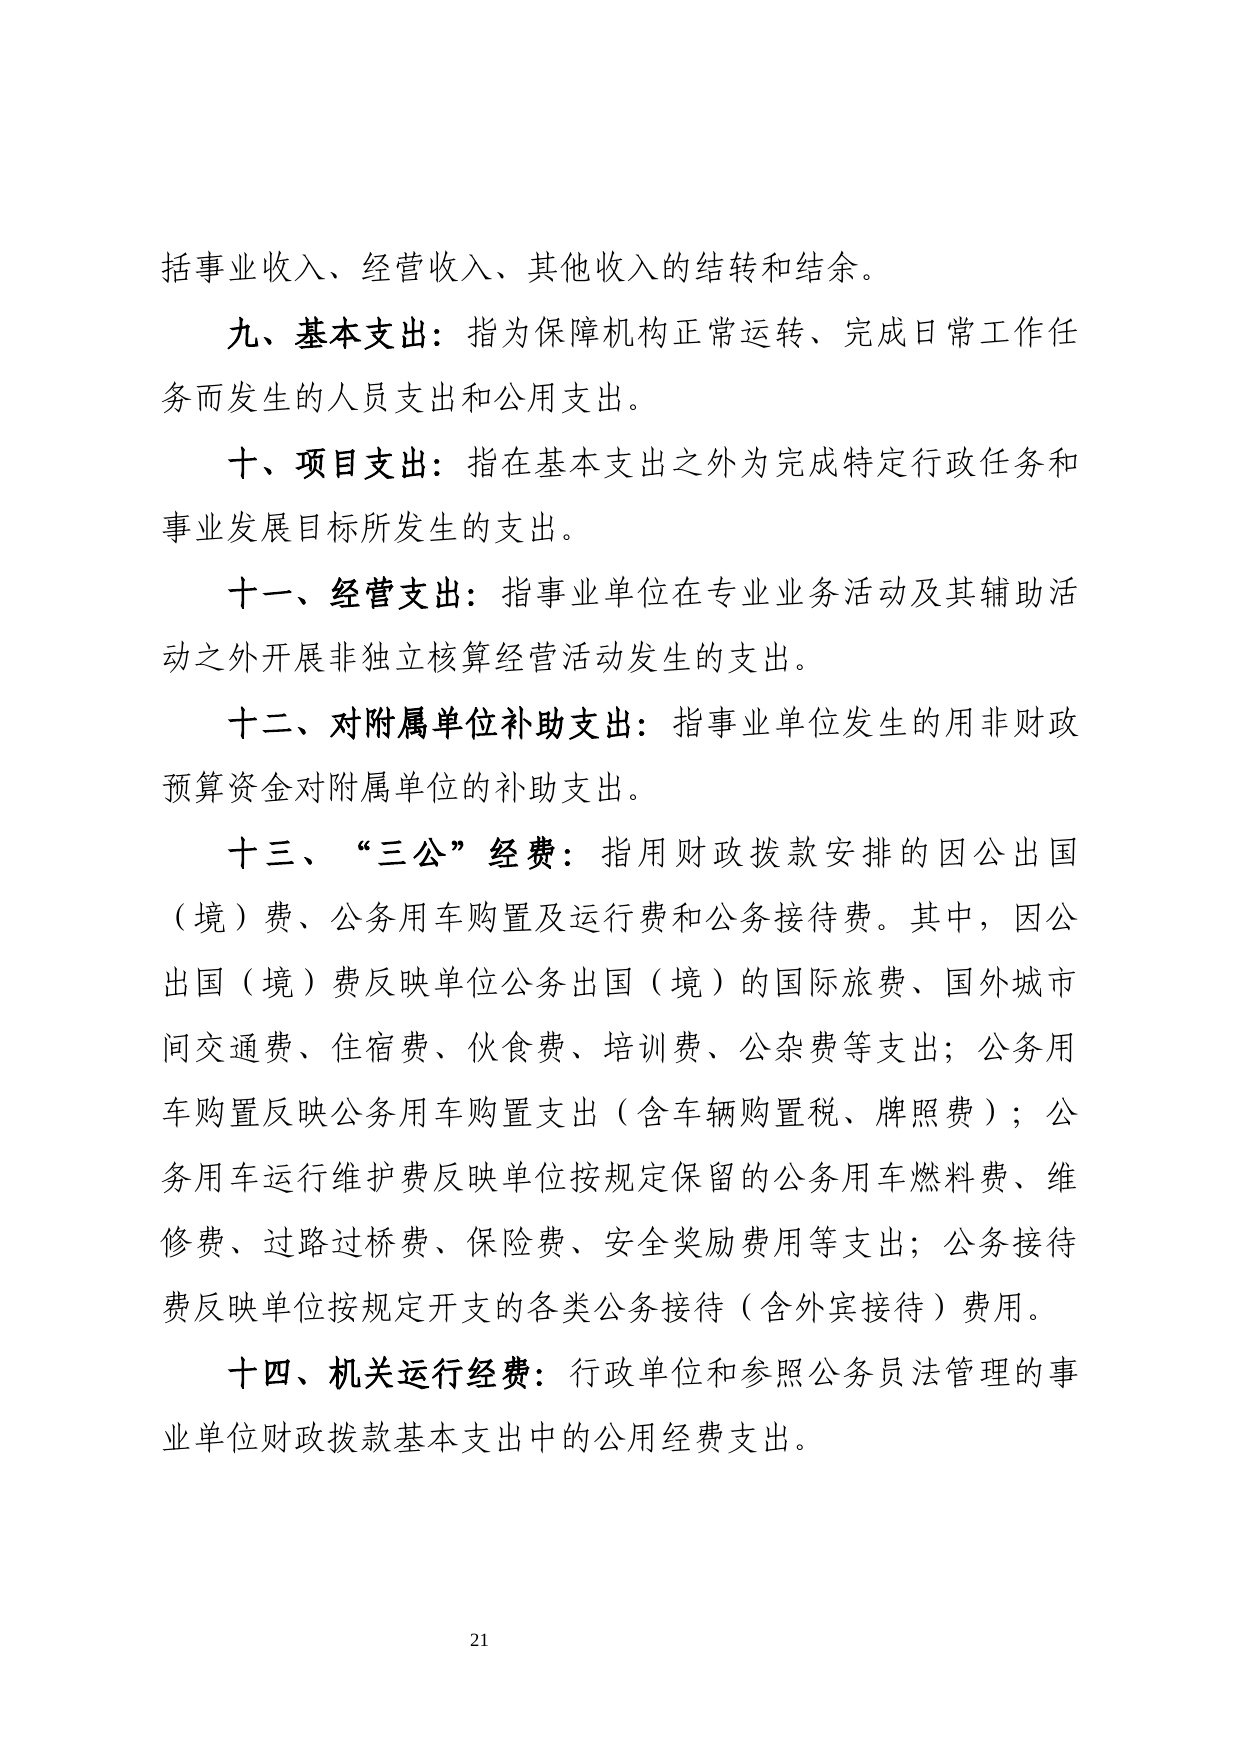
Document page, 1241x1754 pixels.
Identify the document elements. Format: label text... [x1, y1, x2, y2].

text 十一、经营支出：指事业单位在专业业务活动及其辅助活动之外开展非独立核算经营活动发生的支出。 [159, 558, 1081, 688]
text 十二、对附属单位补助支出：指事业单位发生的用非财政预算资金对附属单位的补助支出。 [159, 688, 1081, 818]
text 十、项目支出：指在基本支出之外为完成特定行政任务和事业发展目标所发生的支出。 [159, 428, 1081, 558]
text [159, 233, 1081, 298]
text 九、基本支出：指为保障机构正常运转、完成日常工作任务而发生的人员支出和公用支出。 [159, 298, 1081, 428]
text 十三、“三公”经费：指用财政拨款安排的因公出国（境）费、公务用车购置及运行费和公务接待费。其中，因公出国（境）费反映单位公务出国（境）的国际旅费、国外城市间交通费、住宿费、伙食费、培训费、公杂费等支出；公务用车购置反映公务用车购置支出（含车辆购置税、牌照费）；公务用车运行维护费反映单位按规定保留的公务用车燃料费、维修费、过路过桥费、保险费、安全奖励费用等支出；公务接待费反映单位按规定开支的各类公务接待（含外宾接待）费用。 [159, 818, 1081, 1338]
text 十四、机关运行经费：行政单位和参照公务员法管理的事业单位财政拨款基本支出中的公用经费支出。 [159, 1338, 1081, 1468]
